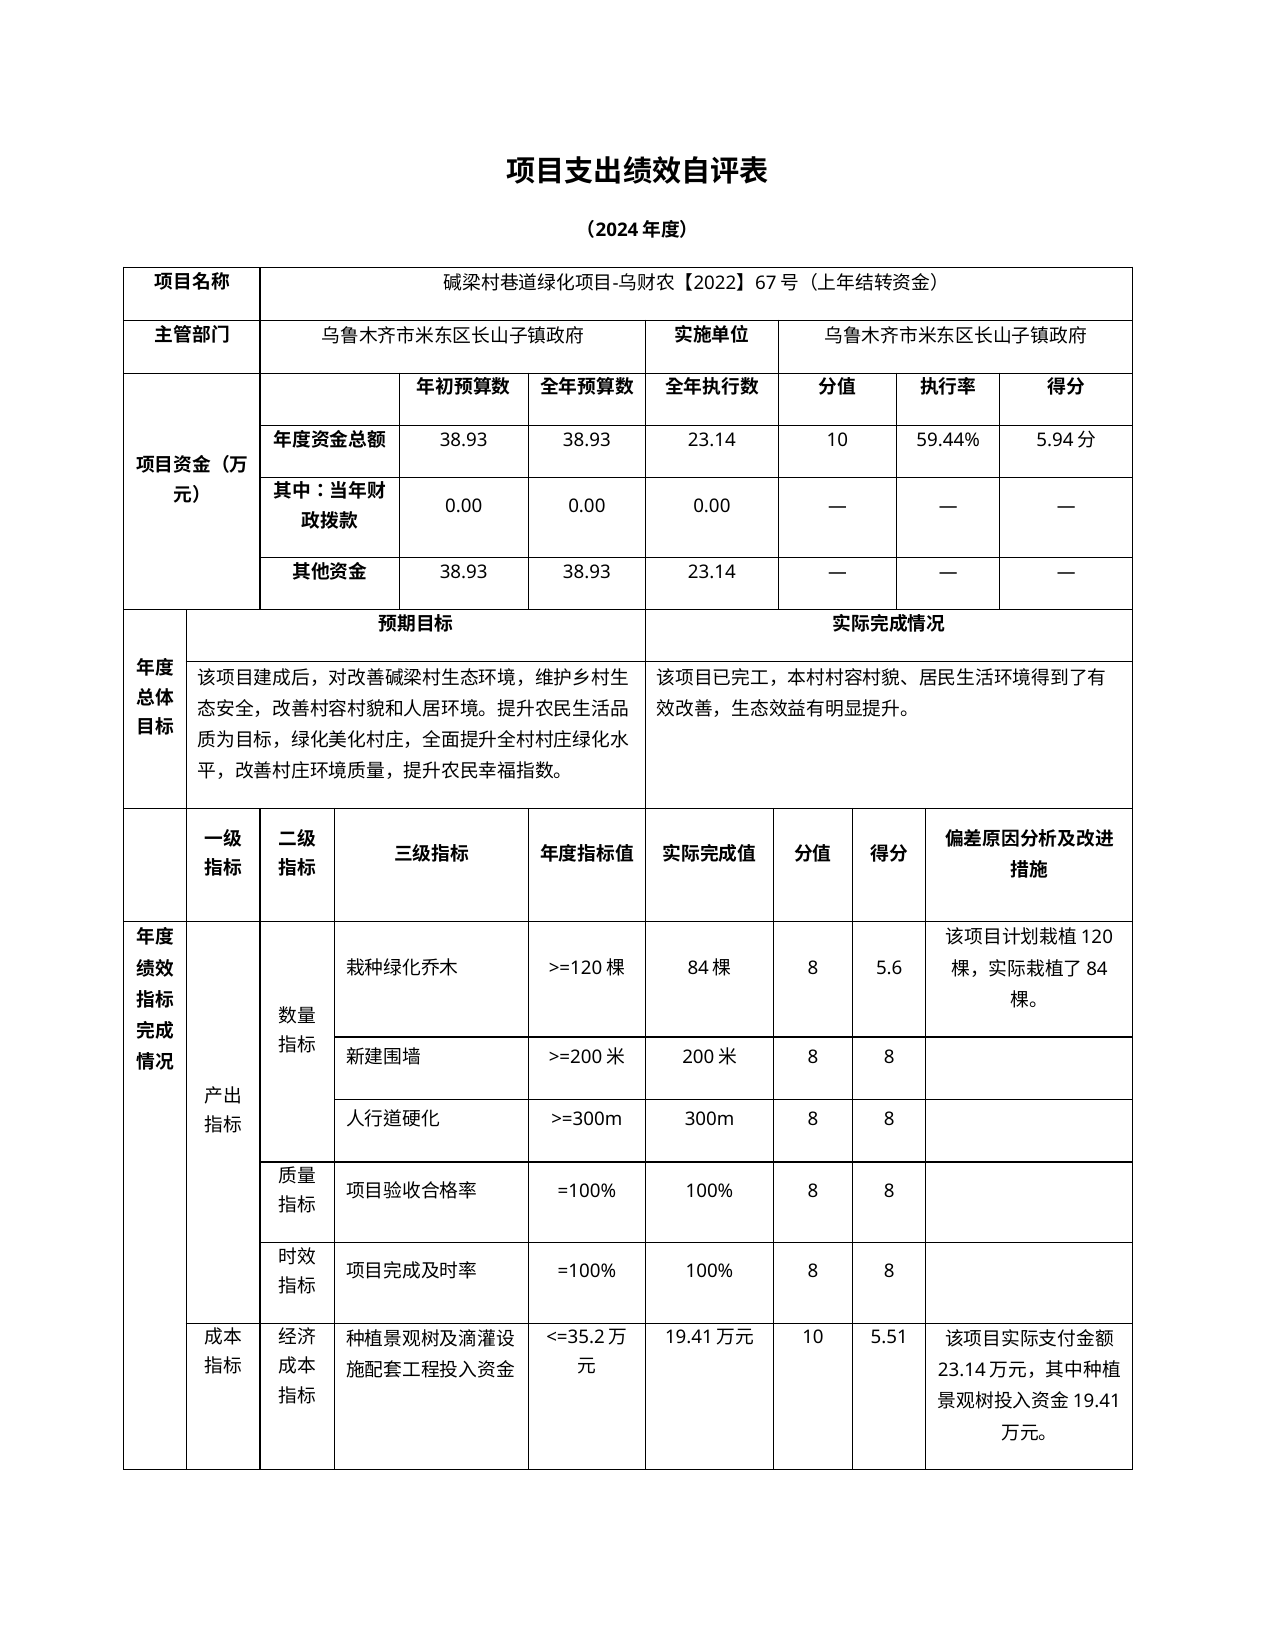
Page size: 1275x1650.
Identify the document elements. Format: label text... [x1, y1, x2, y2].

table_cell 5.51 [853, 1324, 925, 1469]
table_cell =100% [529, 1163, 645, 1242]
table_cell 19.41万元 [646, 1324, 773, 1469]
table_cell 59.44% [897, 426, 999, 477]
table_cell 实际完成情况 [646, 610, 1132, 661]
table_cell 产出指标 [187, 922, 259, 1322]
table_cell 23.14 [646, 426, 778, 477]
table_cell — [779, 478, 896, 557]
table_cell 8 [774, 1038, 852, 1099]
table_cell 栽种绿化乔木 [335, 922, 528, 1036]
table_cell [124, 809, 186, 921]
table_cell 38.93 [529, 558, 645, 609]
table_cell >=300m [529, 1100, 645, 1161]
table_cell 38.93 [400, 558, 528, 609]
table_cell 5.6 [853, 922, 925, 1036]
table_cell 乌鲁木齐市米东区长山子镇政府 [261, 321, 645, 372]
table_cell 其他资金 [261, 558, 399, 609]
table_cell 8 [774, 1163, 852, 1242]
table_cell 分值 [774, 809, 852, 921]
table_cell 三级指标 [335, 809, 528, 921]
table_cell 实际完成值 [646, 809, 773, 921]
table_cell 年度指标值 [529, 809, 645, 921]
table_cell [926, 1163, 1132, 1242]
table_cell 8 [774, 922, 852, 1036]
table_cell — [1000, 478, 1132, 557]
table_cell 8 [853, 1163, 925, 1242]
table_cell 该项目实际支付金额23.14万元，其中种植景观树投入资金19.41万元。 [926, 1324, 1132, 1469]
table_cell 5.94分 [1000, 426, 1132, 477]
table_cell 年度绩效指标完成情况 [124, 922, 186, 1469]
table_header 项目名称 [124, 268, 259, 319]
table_cell 执行率 [897, 374, 999, 424]
table_cell 成本指标 [187, 1324, 259, 1469]
table_cell 100% [646, 1243, 773, 1322]
table_cell 质量指标 [261, 1163, 334, 1242]
table_cell 38.93 [529, 426, 645, 477]
table_cell 该项目建成后，对改善碱梁村生态环境，维护乡村生态安全，改善村容村貌和人居环境。提升农民生活品质为目标，绿化美化村庄，全面提升全村村庄绿化水平，改善村庄环境质量，提升农民幸福指数。 [187, 662, 645, 808]
table_cell 84棵 [646, 922, 773, 1036]
table_cell 项目完成及时率 [335, 1243, 528, 1322]
table_cell 100% [646, 1163, 773, 1242]
table_cell 实施单位 [646, 321, 778, 372]
table_cell 全年执行数 [646, 374, 778, 424]
table_cell 得分 [1000, 374, 1132, 424]
table_cell 人行道硬化 [335, 1100, 528, 1161]
table_cell 0.00 [646, 478, 778, 557]
text 项目支出绩效自评表 [187, 150, 1087, 190]
table_cell 得分 [853, 809, 925, 921]
table_cell 数量指标 [261, 922, 334, 1161]
table_cell 该项目计划栽植120棵，实际栽植了84棵。 [926, 922, 1132, 1036]
table_cell — [779, 558, 896, 609]
table_cell <=35.2万元 [529, 1324, 645, 1469]
table_cell 38.93 [400, 426, 528, 477]
table_cell 项目资金（万元） [124, 374, 259, 609]
table_cell [261, 374, 399, 424]
table_cell — [1000, 558, 1132, 609]
table_cell 偏差原因分析及改进措施 [926, 809, 1132, 921]
table_cell 二级指标 [261, 809, 334, 921]
table_cell 年度总体目标 [124, 610, 186, 808]
table_cell 全年预算数 [529, 374, 645, 424]
table_cell 一级指标 [187, 809, 259, 921]
table_cell =100% [529, 1243, 645, 1322]
table_cell [926, 1100, 1132, 1161]
table_cell 8 [774, 1100, 852, 1161]
table_cell 200米 [646, 1038, 773, 1099]
table_cell >=120棵 [529, 922, 645, 1036]
table_cell 8 [853, 1243, 925, 1322]
table_cell 种植景观树及滴灌设施配套工程投入资金 [335, 1324, 528, 1469]
table_cell 年度资金总额 [261, 426, 399, 477]
table_cell 新建围墙 [335, 1038, 528, 1099]
table_cell [926, 1038, 1132, 1099]
table_cell 8 [853, 1100, 925, 1161]
table_cell 该项目已完工，本村村容村貌、居民生活环境得到了有效改善，生态效益有明显提升。 [646, 662, 1132, 808]
table_cell 300m [646, 1100, 773, 1161]
table_cell 8 [774, 1243, 852, 1322]
table_cell 8 [853, 1038, 925, 1099]
table_cell 其中：当年财政拨款 [261, 478, 399, 557]
table_cell 10 [779, 426, 896, 477]
table_cell 分值 [779, 374, 896, 424]
table_cell 项目验收合格率 [335, 1163, 528, 1242]
table_cell — [897, 478, 999, 557]
table_header 碱梁村巷道绿化项目-乌财农【2022】67号（上年结转资金） [261, 268, 1132, 319]
table_cell >=200米 [529, 1038, 645, 1099]
table_cell 0.00 [529, 478, 645, 557]
table_cell 年初预算数 [400, 374, 528, 424]
table_cell 主管部门 [124, 321, 259, 372]
table_cell 10 [774, 1324, 852, 1469]
table_cell [926, 1243, 1132, 1322]
table_cell 0.00 [400, 478, 528, 557]
table_cell 乌鲁木齐市米东区长山子镇政府 [779, 321, 1132, 372]
table_cell 预期目标 [187, 610, 645, 661]
table_cell 经济成本指标 [261, 1324, 334, 1469]
table_cell — [897, 558, 999, 609]
table_cell 23.14 [646, 558, 778, 609]
text （2024年度） [187, 216, 1087, 242]
table_cell 时效指标 [261, 1243, 334, 1322]
